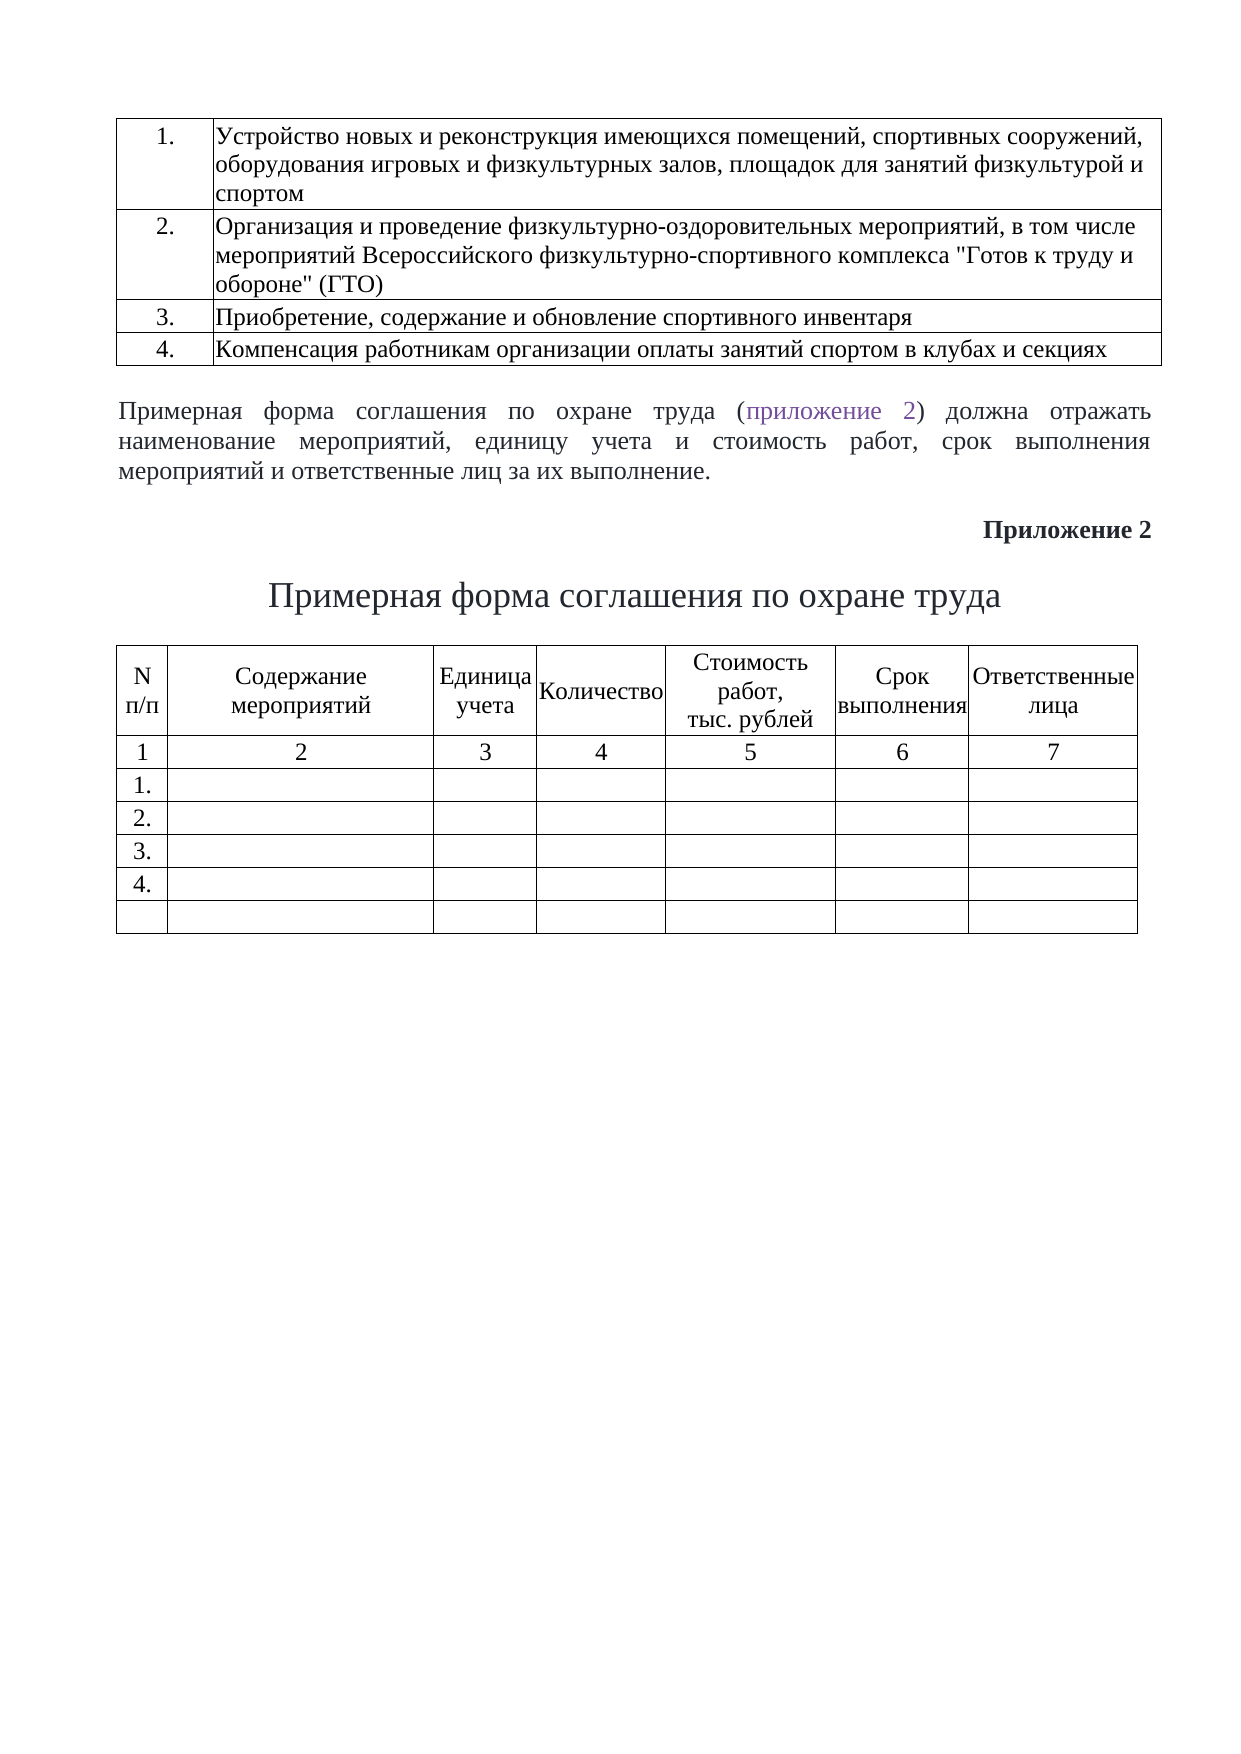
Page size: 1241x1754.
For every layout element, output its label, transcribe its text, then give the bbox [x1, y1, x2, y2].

table_cell 2. [117, 210, 213, 299]
table_cell [666, 769, 835, 801]
table_cell [168, 835, 433, 867]
table_cell [969, 901, 1137, 932]
table_cell 6 [836, 736, 968, 768]
table_cell Приобретение, содержание и обновление спортивного инвентаря [214, 300, 1161, 332]
table_cell [537, 769, 665, 801]
table_header Стоимость работ, тыс. рублей [666, 646, 835, 735]
table_cell [117, 901, 167, 932]
table_cell [434, 868, 536, 899]
table_cell [666, 835, 835, 867]
table_cell 7 [969, 736, 1137, 768]
table_cell [836, 802, 968, 834]
table_cell [969, 835, 1137, 867]
table_cell [168, 868, 433, 899]
table_cell [969, 769, 1137, 801]
table_cell [836, 868, 968, 899]
table_cell [434, 769, 536, 801]
text Примерная форма соглашения по охране труда [118, 573, 1152, 615]
table_cell 1. [117, 769, 167, 801]
text Приложение 2 [118, 514, 1152, 544]
table_cell [434, 802, 536, 834]
table_cell [836, 835, 968, 867]
table_cell 5 [666, 736, 835, 768]
table_header Содержание мероприятий [168, 646, 433, 735]
table_cell [434, 901, 536, 932]
table_cell 4 [537, 736, 665, 768]
table_cell [168, 769, 433, 801]
table_cell Компенсация работникам организации оплаты занятий спортом в клубах и секциях [214, 333, 1161, 365]
table_cell 4. [117, 333, 213, 365]
table_cell 4. [117, 868, 167, 899]
table_header Ответственные лица [969, 646, 1137, 735]
table_cell [836, 769, 968, 801]
table_cell [168, 901, 433, 932]
table_cell 2 [168, 736, 433, 768]
table_cell 1. [117, 119, 213, 208]
table_cell 1 [117, 736, 167, 768]
table_cell [666, 868, 835, 899]
table_cell [666, 802, 835, 834]
table_cell [969, 868, 1137, 899]
table_cell 3 [434, 736, 536, 768]
table_header Единица учета [434, 646, 536, 735]
table_header Срок выполнения [836, 646, 968, 735]
table_cell [836, 901, 968, 932]
table_header Количество [537, 646, 665, 735]
table_cell [537, 802, 665, 834]
table_cell [537, 835, 665, 867]
text Примерная форма соглашения по охране труда (приложение 2) должна отражать наименование мероприятий, единицу учета и стоимость работ, срок выполнения мероприятий и ответственные лиц за их выполнение. [118, 395, 1152, 485]
table_cell [168, 802, 433, 834]
table_cell [434, 835, 536, 867]
table_cell [537, 901, 665, 932]
table_header N п/п [117, 646, 167, 735]
table_cell 2. [117, 802, 167, 834]
table_cell 3. [117, 300, 213, 332]
table_cell [666, 901, 835, 932]
table_cell [969, 802, 1137, 834]
table_cell 3. [117, 835, 167, 867]
table_cell [537, 868, 665, 899]
table_cell Устройство новых и реконструкция имеющихся помещений, спортивных сооружений, оборудования игровых и физкультурных залов, площадок для занятий физкультурой и спортом [214, 119, 1161, 208]
table_cell Организация и проведение физкультурно-оздоровительных мероприятий, в том числе мероприятий Всероссийского физкультурно-спортивного комплекса "Готов к труду и обороне" (ГТО) [214, 210, 1161, 299]
